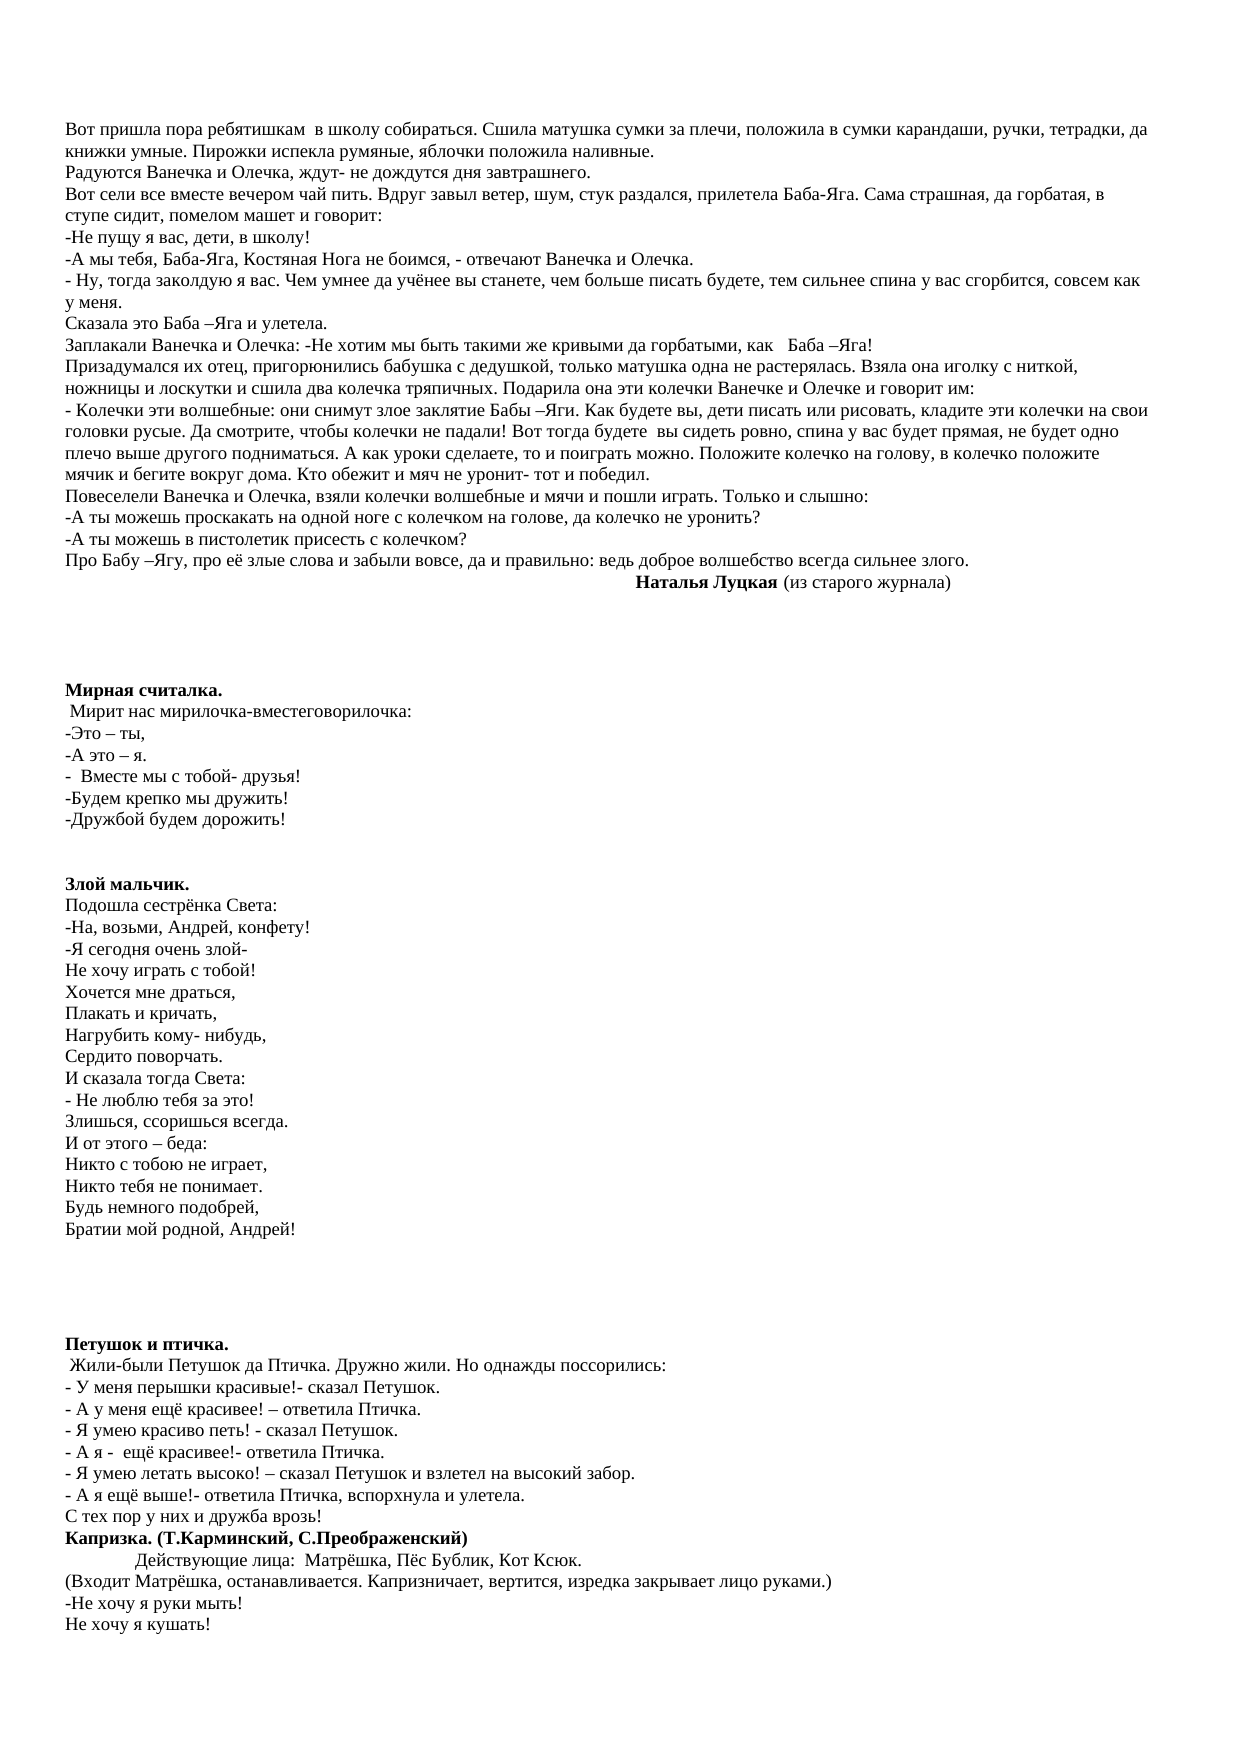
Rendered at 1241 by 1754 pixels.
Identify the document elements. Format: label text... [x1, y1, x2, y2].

text Злишься, ссоришься всегда. [65, 1110, 1152, 1132]
text Вот пришла пора ребятишкам в школу собираться. Сшила матушка сумки за плечи, положила в сумки карандаши, ручки, тетрадки, да книжки умные. Пирожки испекла румяные, яблочки положила наливные. [65, 118, 1152, 161]
text - Я умею летать высоко! – сказал Петушок и взлетел на высокий забор. [65, 1462, 1152, 1484]
text -Я сегодня очень злой- [65, 937, 1152, 959]
text (Входит Матрёшка, останавливается. Капризничает, вертится, изредка закрывает лицо руками.) [65, 1570, 1152, 1592]
text -На, возьми, Андрей, конфету! [65, 916, 1152, 937]
text -Дружбой будем дорожить! [65, 808, 1152, 830]
text Братии мой родной, Андрей! [65, 1218, 1152, 1239]
text Хочется мне драться, [65, 981, 1152, 1002]
text И сказала тогда Света: [65, 1067, 1152, 1088]
text Мирная считалка. [65, 679, 1152, 700]
text - У меня перышки красивые!- сказал Петушок. [65, 1376, 1152, 1397]
text Никто тебя не понимает. [65, 1175, 1152, 1196]
text -Не пущу я вас, дети, в школу! [65, 226, 1152, 247]
text Никто с тобою не играет, [65, 1153, 1152, 1175]
text - Колечки эти волшебные: они снимут злое заклятие Бабы –Яги. Как будете вы, дети писать или рисовать, кладите эти колечки на свои головки русые. Да смотрите, чтобы колечки не падали! Вот тогда будете вы сидеть ровно, спина у вас будет прямая, не будет одно плечо выше другого подниматься. А как уроки сделаете, то и поиграть можно. Положите колечко на голову, в колечко положите мячик и бегите вокруг дома. Кто обежит и мяч не уронит- тот и победил. [65, 398, 1152, 485]
text С тех пор у них и дружба врозь! [65, 1505, 1152, 1527]
text Повеселели Ванечка и Олечка, взяли колечки волшебные и мячи и пошли играть. Только и слышно: [65, 485, 1152, 506]
text - Ну, тогда заколдую я вас. Чем умнее да учёнее вы станете, чем больше писать будете, тем сильнее спина у вас сгорбится, совсем как у меня. [65, 269, 1152, 312]
text Плакать и кричать, [65, 1002, 1152, 1024]
text Злой мальчик. [65, 873, 1152, 894]
text Про Бабу –Ягу, про её злые слова и забыли вовсе, да и правильно: ведь доброе волшебство всегда сильнее злого. [65, 549, 1152, 571]
text -А мы тебя, Баба-Яга, Костяная Нога не боимся, - отвечают Ванечка и Олечка. [65, 247, 1152, 269]
text Вот сели все вместе вечером чай пить. Вдруг завыл ветер, шум, стук раздался, прилетела Баба-Яга. Сама страшная, да горбатая, в ступе сидит, помелом машет и говорит: [65, 183, 1152, 226]
text Будь немного подобрей, [65, 1196, 1152, 1218]
text -Не хочу я руки мыть! [65, 1592, 1152, 1613]
text - Не люблю тебя за это! [65, 1088, 1152, 1110]
text Заплакали Ванечка и Олечка: -Не хотим мы быть такими же кривыми да горбатыми, как Баба –Яга! [65, 334, 1152, 355]
text Наталья Луцкая (из старого журнала) [65, 571, 1152, 592]
text -Это – ты, [65, 722, 1152, 743]
text Сердито поворчать. [65, 1045, 1152, 1067]
text -Будем крепко мы дружить! [65, 787, 1152, 808]
text - А у меня ещё красивее! – ответила Птичка. [65, 1397, 1152, 1419]
text - Я умею красиво петь! - сказал Петушок. [65, 1419, 1152, 1441]
text Нагрубить кому- нибудь, [65, 1024, 1152, 1045]
text - А я - ещё красивее!- ответила Птичка. [65, 1441, 1152, 1462]
text - Вместе мы с тобой- друзья! [65, 765, 1152, 787]
text Не хочу играть с тобой! [65, 959, 1152, 981]
text Действующие лица: Матрёшка, Пёс Бублик, Кот Ксюк. [65, 1548, 1152, 1570]
text Мирит нас мирилочка-вместеговорилочка: [65, 700, 1152, 722]
text И от этого – беда: [65, 1132, 1152, 1153]
text Подошла сестрёнка Света: [65, 894, 1152, 916]
text -А ты можешь проскакать на одной ноге с колечком на голове, да колечко не уронить? [65, 506, 1152, 528]
text - А я ещё выше!- ответила Птичка, вспорхнула и улетела. [65, 1484, 1152, 1505]
text -А это – я. [65, 743, 1152, 765]
text Сказала это Баба –Яга и улетела. [65, 312, 1152, 334]
text Радуются Ванечка и Олечка, ждут- не дождутся дня завтрашнего. [65, 161, 1152, 183]
text Жили-были Петушок да Птичка. Дружно жили. Но однажды поссорились: [65, 1354, 1152, 1376]
text Призадумался их отец, пригорюнились бабушка с дедушкой, только матушка одна не растерялась. Взяла она иголку с ниткой, ножницы и лоскутки и сшила два колечка тряпичных. Подарила она эти колечки Ванечке и Олечке и говорит им: [65, 355, 1152, 398]
text Не хочу я кушать! [65, 1613, 1152, 1635]
text -А ты можешь в пистолетик присесть с колечком? [65, 528, 1152, 549]
text Петушок и птичка. [65, 1333, 1152, 1354]
text Капризка. (Т.Карминский, С.Преображенский) [65, 1527, 1152, 1548]
